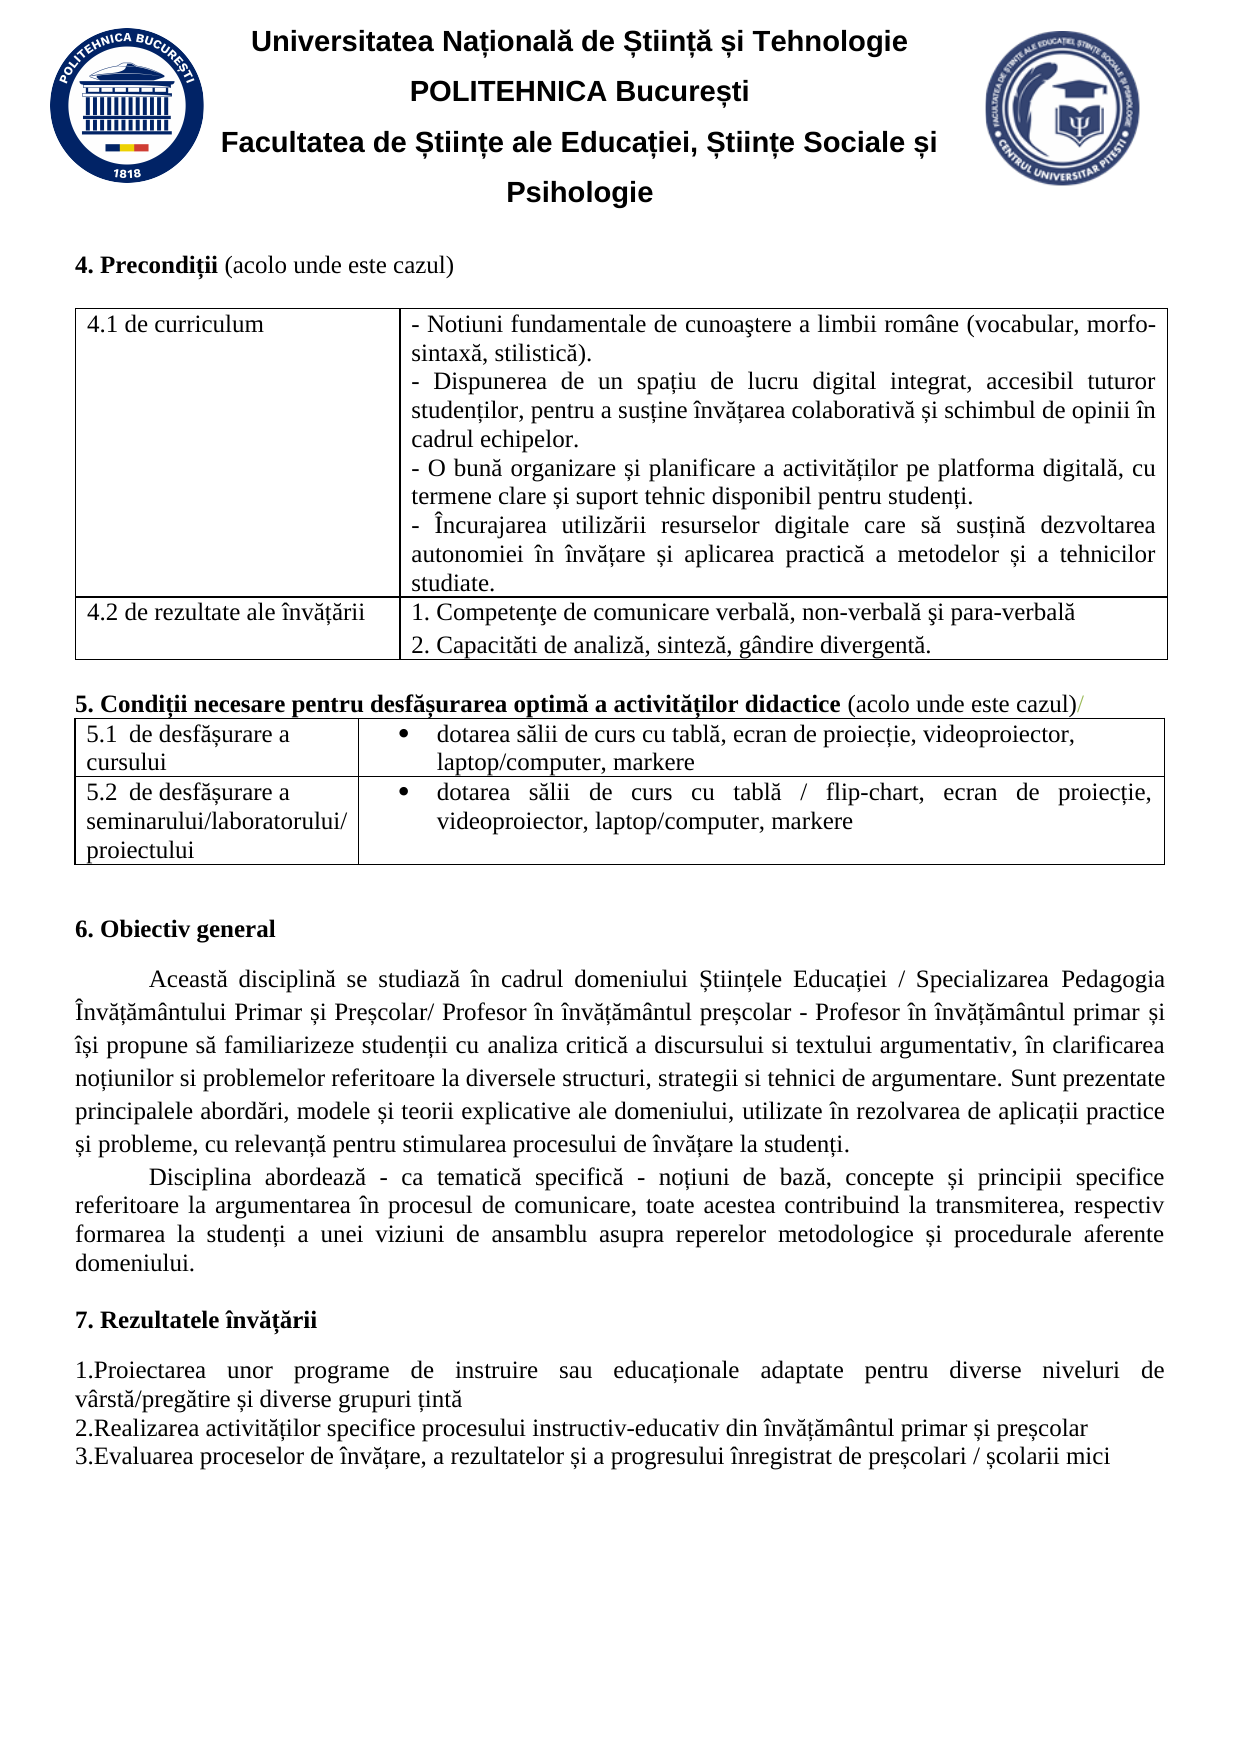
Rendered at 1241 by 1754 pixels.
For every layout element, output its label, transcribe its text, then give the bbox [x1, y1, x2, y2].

table_cell 4.2 de rezultate ale învățării [76, 598, 399, 659]
text Disciplina abordează - ca tematică specifică - noțiuni de bază, concepte și principii specifice referitoare la argumentarea în procesul de comunicare, toate acestea contribuind la transmiterea, respectiv formarea la studenți a unei viziuni de ansamblu asupra reperelor metodologice și procedurale aferente domeniului. [75, 1162, 1165, 1277]
table_cell dotarea sălii de curs cu tablă / flip-chart, ecran de proiecție, videoproiector, laptop/computer, markere [359, 777, 1164, 863]
text 6. Obiectiv general [75, 914, 1165, 943]
table_header - Notiuni fundamentale de cunoaştere a limbii române (vocabular, morfo-sintaxă, stilistică). - Dispunerea de un spațiu de lucru digital integrat, accesibil tuturor studenților, pentru a susține învățarea colaborativă și schimbul de opinii în cadrul echipelor. - O bună organizare și planificare a activităților pe platforma digitală, cu termene clare și suport tehnic disponibil pentru studenți. - Încurajarea utilizării resurselor digitale care să susțină dezvoltarea autonomiei în învățare și aplicarea practică a metodelor și a tehnicilor studiate. [401, 309, 1167, 596]
text 4. Precondiții (acolo unde este cazul) [75, 250, 1165, 279]
table_cell 5.2 de desfășurare a seminarului/laboratorului/ proiectului [76, 777, 358, 863]
text 5. Condiții necesare pentru desfășurarea optimă a activităților didactice (acolo unde este cazul)/ [75, 689, 1165, 718]
picture [50, 28, 204, 183]
text Această disciplină se studiază în cadrul domeniului Științele Educației / Specializarea Pedagogia Învățământului Primar și Preșcolar/ Profesor în învățământul preșcolar - Profesor în învățământul primar și își propune să familiarizeze studenții cu analiza critică a discursului si textului argumentativ, în clarificarea noțiunilor si problemelor referitoare la diversele structuri, strategii si tehnici de argumentare. Sunt prezentate principalele abordări, modele și teorii explicative ale domeniului, utilizate în rezolvarea de aplicații practice și probleme, cu relevanță pentru stimularea procesului de învățare la studenți. [75, 964, 1165, 1158]
table_header dotarea sălii de curs cu tablă, ecran de proiecție, videoproiector, laptop/computer, markere [359, 719, 1164, 776]
text 1.Proiectarea unor programe de instruire sau educaționale adaptate pentru diverse niveluri de vârstă/pregătire și diverse grupuri țintă [75, 1355, 1165, 1413]
text 3.Evaluarea proceselor de învățare, a rezultatelor și a progresului înregistrat de preșcolari / școlarii mici [75, 1441, 1165, 1470]
table_header 5.1 de desfășurare a cursului [76, 719, 358, 776]
picture [985, 31, 1141, 187]
table_header 4.1 de curriculum [76, 309, 399, 596]
table_cell 1. Competenţe de comunicare verbală, non-verbală şi para-verbală 2. Capacităti de analiză, sinteză, gândire divergentă. [401, 598, 1167, 659]
text 2.Realizarea activităților specifice procesului instructiv-educativ din învățământul primar și preșcolar [75, 1413, 1165, 1441]
text 7. Rezultatele învățării [75, 1277, 1165, 1334]
